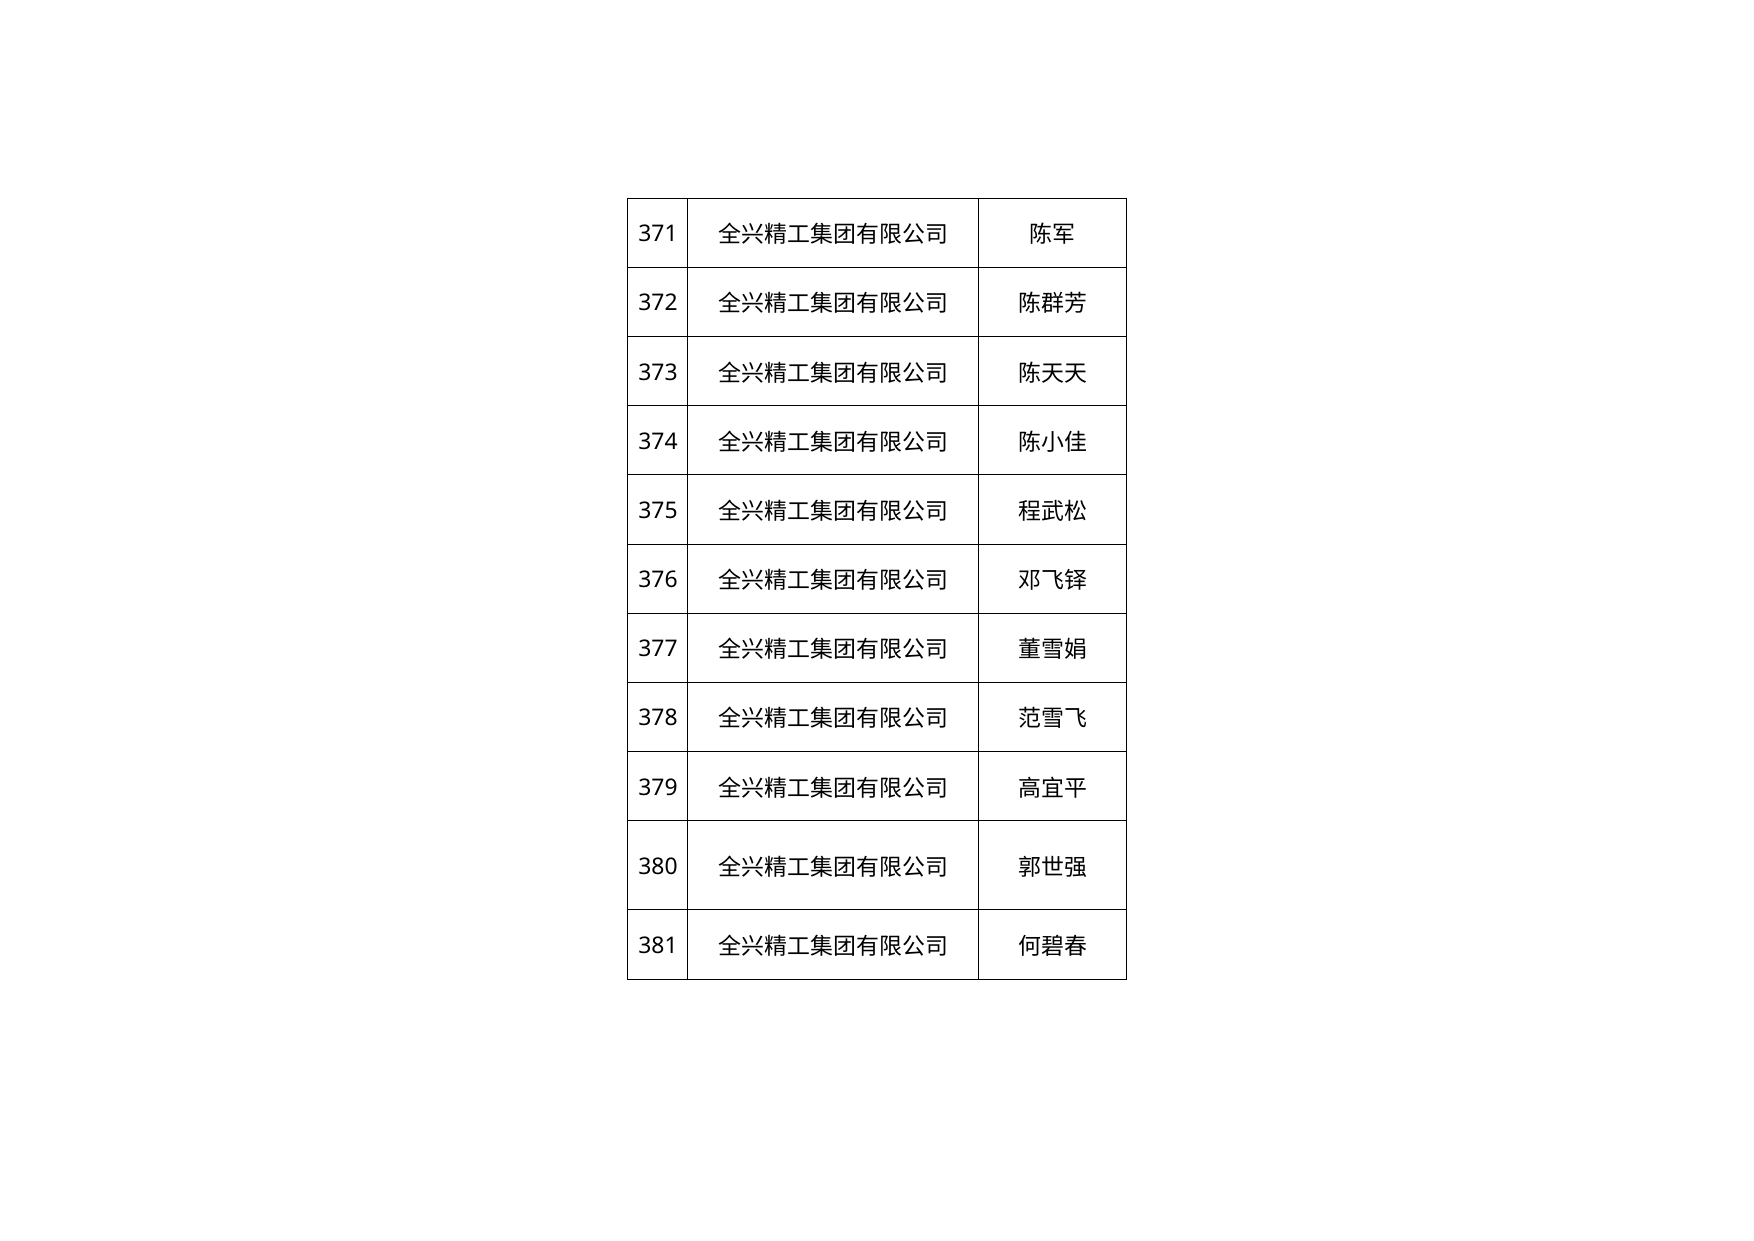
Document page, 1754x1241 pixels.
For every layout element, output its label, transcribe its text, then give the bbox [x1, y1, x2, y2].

table_cell 全兴精工集团有限公司 [688, 683, 978, 751]
table_cell 全兴精工集团有限公司 [688, 337, 978, 405]
table_cell 陈群芳 [979, 268, 1126, 336]
table_cell 全兴精工集团有限公司 [688, 614, 978, 682]
table_cell 邓飞铎 [979, 545, 1126, 613]
table_cell 全兴精工集团有限公司 [688, 821, 978, 909]
table_cell 全兴精工集团有限公司 [688, 406, 978, 474]
table_cell 372 [628, 268, 687, 336]
table_cell 程武松 [979, 475, 1126, 543]
table_cell 全兴精工集团有限公司 [688, 199, 978, 267]
table_cell 全兴精工集团有限公司 [688, 752, 978, 820]
table_cell 高宜平 [979, 752, 1126, 820]
table_cell 全兴精工集团有限公司 [688, 545, 978, 613]
table_cell 陈小佳 [979, 406, 1126, 474]
table_cell 373 [628, 337, 687, 405]
table_cell 全兴精工集团有限公司 [688, 268, 978, 336]
table_cell 何碧春 [979, 910, 1126, 978]
table_cell 377 [628, 614, 687, 682]
table_cell 380 [628, 821, 687, 909]
table_cell 陈天天 [979, 337, 1126, 405]
table_cell 范雪飞 [979, 683, 1126, 751]
table_cell 375 [628, 475, 687, 543]
table_cell 374 [628, 406, 687, 474]
table_cell 371 [628, 199, 687, 267]
table_cell 董雪娟 [979, 614, 1126, 682]
table_cell 郭世强 [979, 821, 1126, 909]
table_cell 陈军 [979, 199, 1126, 267]
table_cell 378 [628, 683, 687, 751]
table_cell 376 [628, 545, 687, 613]
table_cell 全兴精工集团有限公司 [688, 910, 978, 978]
table_cell 全兴精工集团有限公司 [688, 475, 978, 543]
table_cell 379 [628, 752, 687, 820]
table_cell 381 [628, 910, 687, 978]
